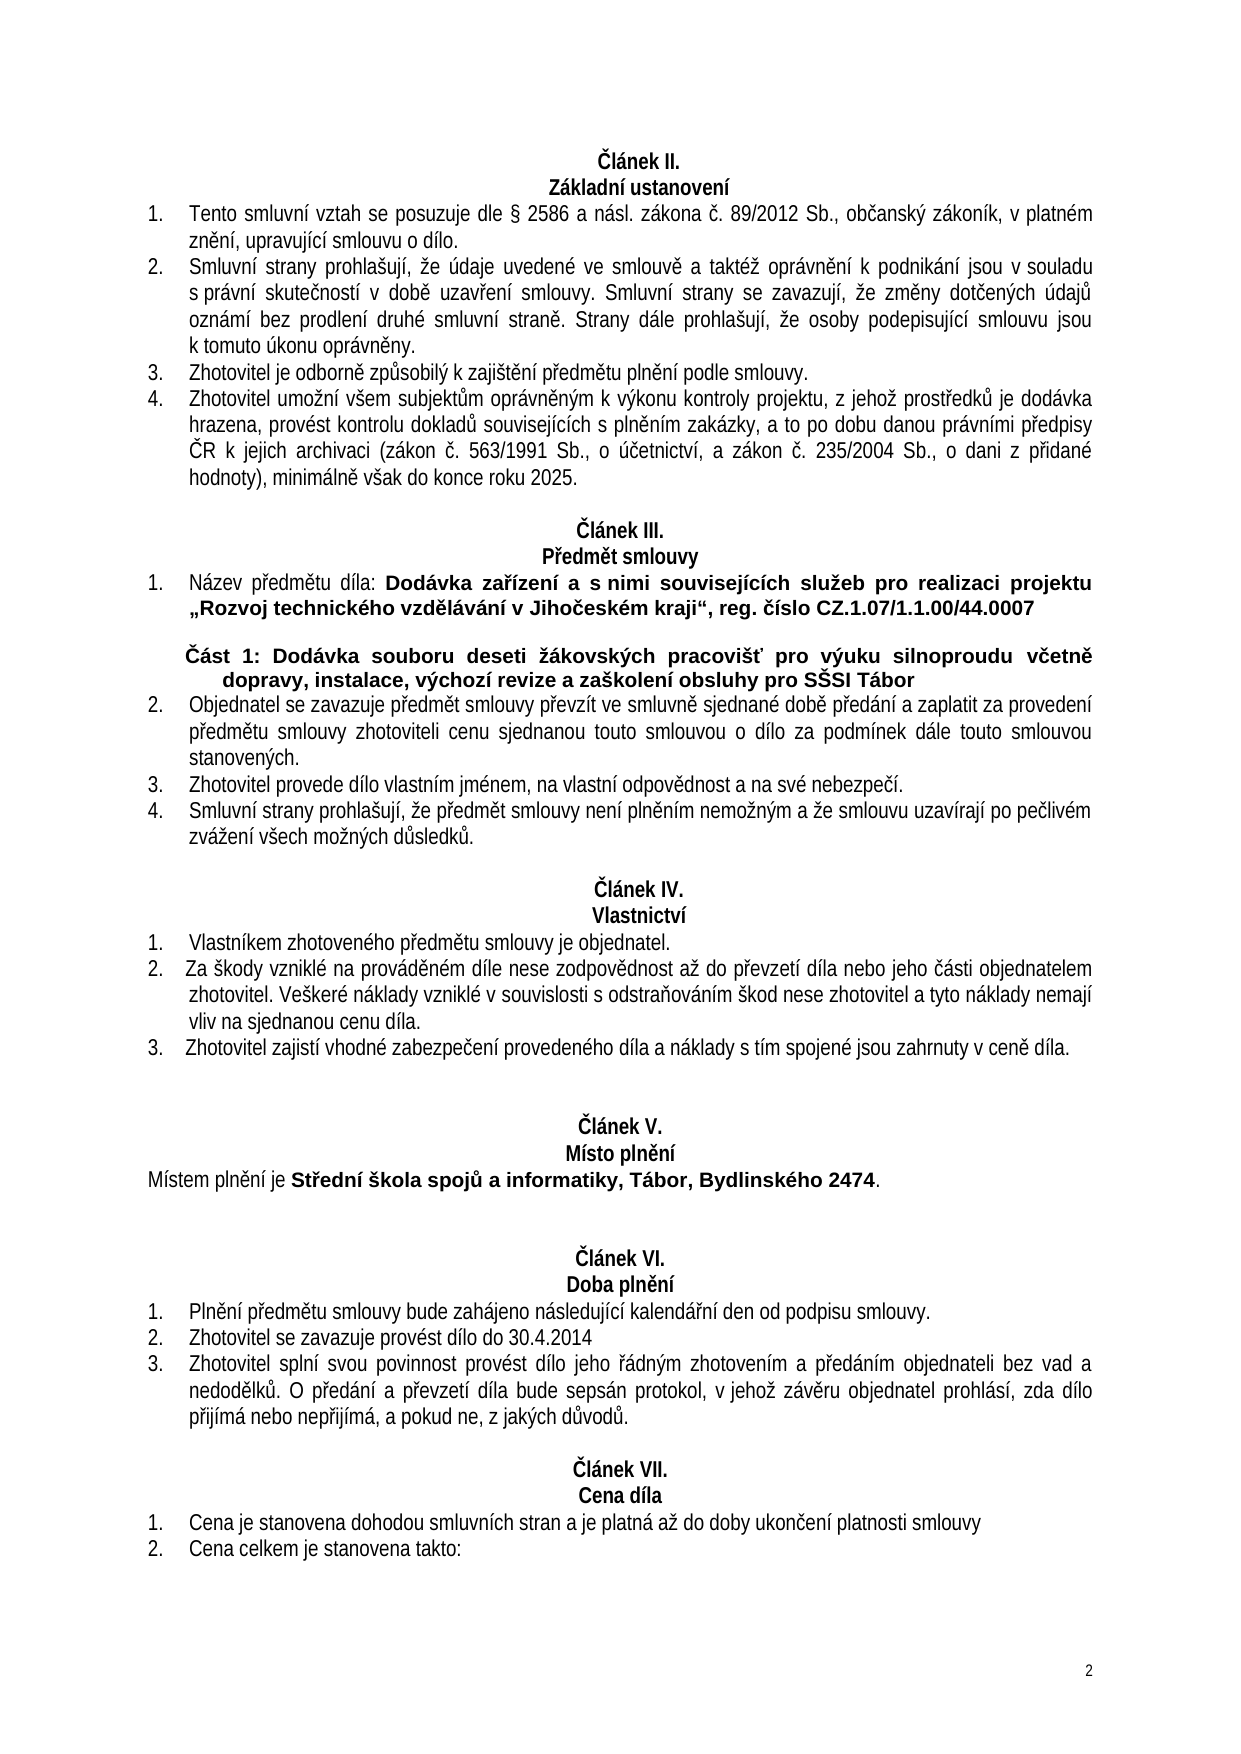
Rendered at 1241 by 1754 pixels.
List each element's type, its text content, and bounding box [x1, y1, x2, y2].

list Zhotovitel je odborně způsobilý k zajištění předmětu plnění podle smlouvy. [148, 358, 1093, 385]
text Místem plnění je Střední škola spojů a informatiky, Tábor, Bydlinského 2474. [148, 1166, 1093, 1192]
list Zhotovitel se zavazuje provést dílo do 30.4.2014 [148, 1324, 1093, 1350]
list Smluvní strany prohlašují, že předmět smlouvy není plněním nemožným a že smlouvu uzavírají po pečlivém zvážení všech možných důsledků. [148, 797, 1093, 849]
text Článek VI. [148, 1245, 1093, 1271]
text Doba plnění [148, 1271, 1093, 1298]
text Cena díla [148, 1482, 1093, 1508]
text Článek VII. [148, 1456, 1093, 1482]
list Název předmětu díla: Dodávka zařízení a s nimi souvisejících služeb pro realizaci projektu „Rozvoj technického vzdělávání v Jihočeském kraji“, reg. číslo CZ.1.07/1.1.00/44.0007 [148, 569, 1093, 619]
list Plnění předmětu smlouvy bude zahájeno následující kalendářní den od podpisu smlouvy. [148, 1298, 1093, 1324]
list Cena celkem je stanovena takto: [148, 1535, 1093, 1561]
list Zhotovitel umožní všem subjektům oprávněným k výkonu kontroly projektu, z jehož prostředků je dodávka hrazena, provést kontrolu dokladů souvisejících s plněním zakázky, a to po dobu danou právními předpisy ČR k jejich archivaci (zákon č. 563/1991 Sb., o účetnictví, a zákon č. 235/2004 Sb., o dani z přidané hodnoty), minimálně však do konce roku 2025. [148, 385, 1093, 490]
text Vlastnictví [185, 902, 1093, 929]
list Za škody vzniklé na prováděném díle nese zodpovědnost až do převzetí díla nebo jeho části objednatelem zhotovitel. Veškeré náklady vzniklé v souvislosti s odstraňováním škod nese zhotovitel a tyto náklady nemají vliv na sjednanou cenu díla. [148, 955, 1093, 1034]
list Zhotovitel provede dílo vlastním jménem, na vlastní odpovědnost a na své nebezpečí. [148, 771, 1093, 797]
list Cena je stanovena dohodou smluvních stran a je platná až do doby ukončení platnosti smlouvy [148, 1508, 1093, 1535]
text Předmět smlouvy [148, 543, 1093, 569]
text Základní ustanovení [185, 174, 1093, 200]
list Zhotovitel splní svou povinnost provést dílo jeho řádným zhotovením a předáním objednateli bez vad a nedodělků. O předání a převzetí díla bude sepsán protokol, v jehož závěru objednatel prohlásí, zda dílo přijímá nebo nepřijímá, a pokud ne, z jakých důvodů. [148, 1350, 1093, 1429]
list Vlastníkem zhotoveného předmětu smlouvy je objednatel. [148, 929, 1093, 955]
list Smluvní strany prohlašují, že údaje uvedené ve smlouvě a taktéž oprávnění k podnikání jsou v souladu s právní skutečností v době uzavření smlouvy. Smluvní strany se zavazují, že změny dotčených údajů oznámí bez prodlení druhé smluvní straně. Strany dále prohlašují, že osoby podepisující smlouvu jsou k tomuto úkonu oprávněny. [148, 253, 1093, 358]
text Místo plnění [148, 1139, 1093, 1166]
text Článek V. [148, 1113, 1093, 1139]
list Zhotovitel zajistí vhodné zabezpečení provedeného díla a náklady s tím spojené jsou zahrnuty v ceně díla. [148, 1034, 1093, 1060]
text Článek III. [148, 517, 1093, 543]
text Článek IV. [185, 876, 1093, 902]
text Článek II. [185, 148, 1093, 174]
list Tento smluvní vztah se posuzuje dle § 2586 a násl. zákona č. 89/2012 Sb., občanský zákoník, v platném znění, upravující smlouvu o dílo. [148, 200, 1093, 253]
list Objednatel se zavazuje předmět smlouvy převzít ve smluvně sjednané době předání a zaplatit za provedení předmětu smlouvy zhotoviteli cenu sjednanou touto smlouvou o dílo za podmínek dále touto smlouvou stanovených. [148, 691, 1093, 771]
text Část 1: Dodávka souboru deseti žákovských pracovišť pro výuku silnoproudu včetně dopravy, instalace, výchozí revize a zaškolení obsluhy pro SŠSI Tábor [185, 643, 1093, 691]
